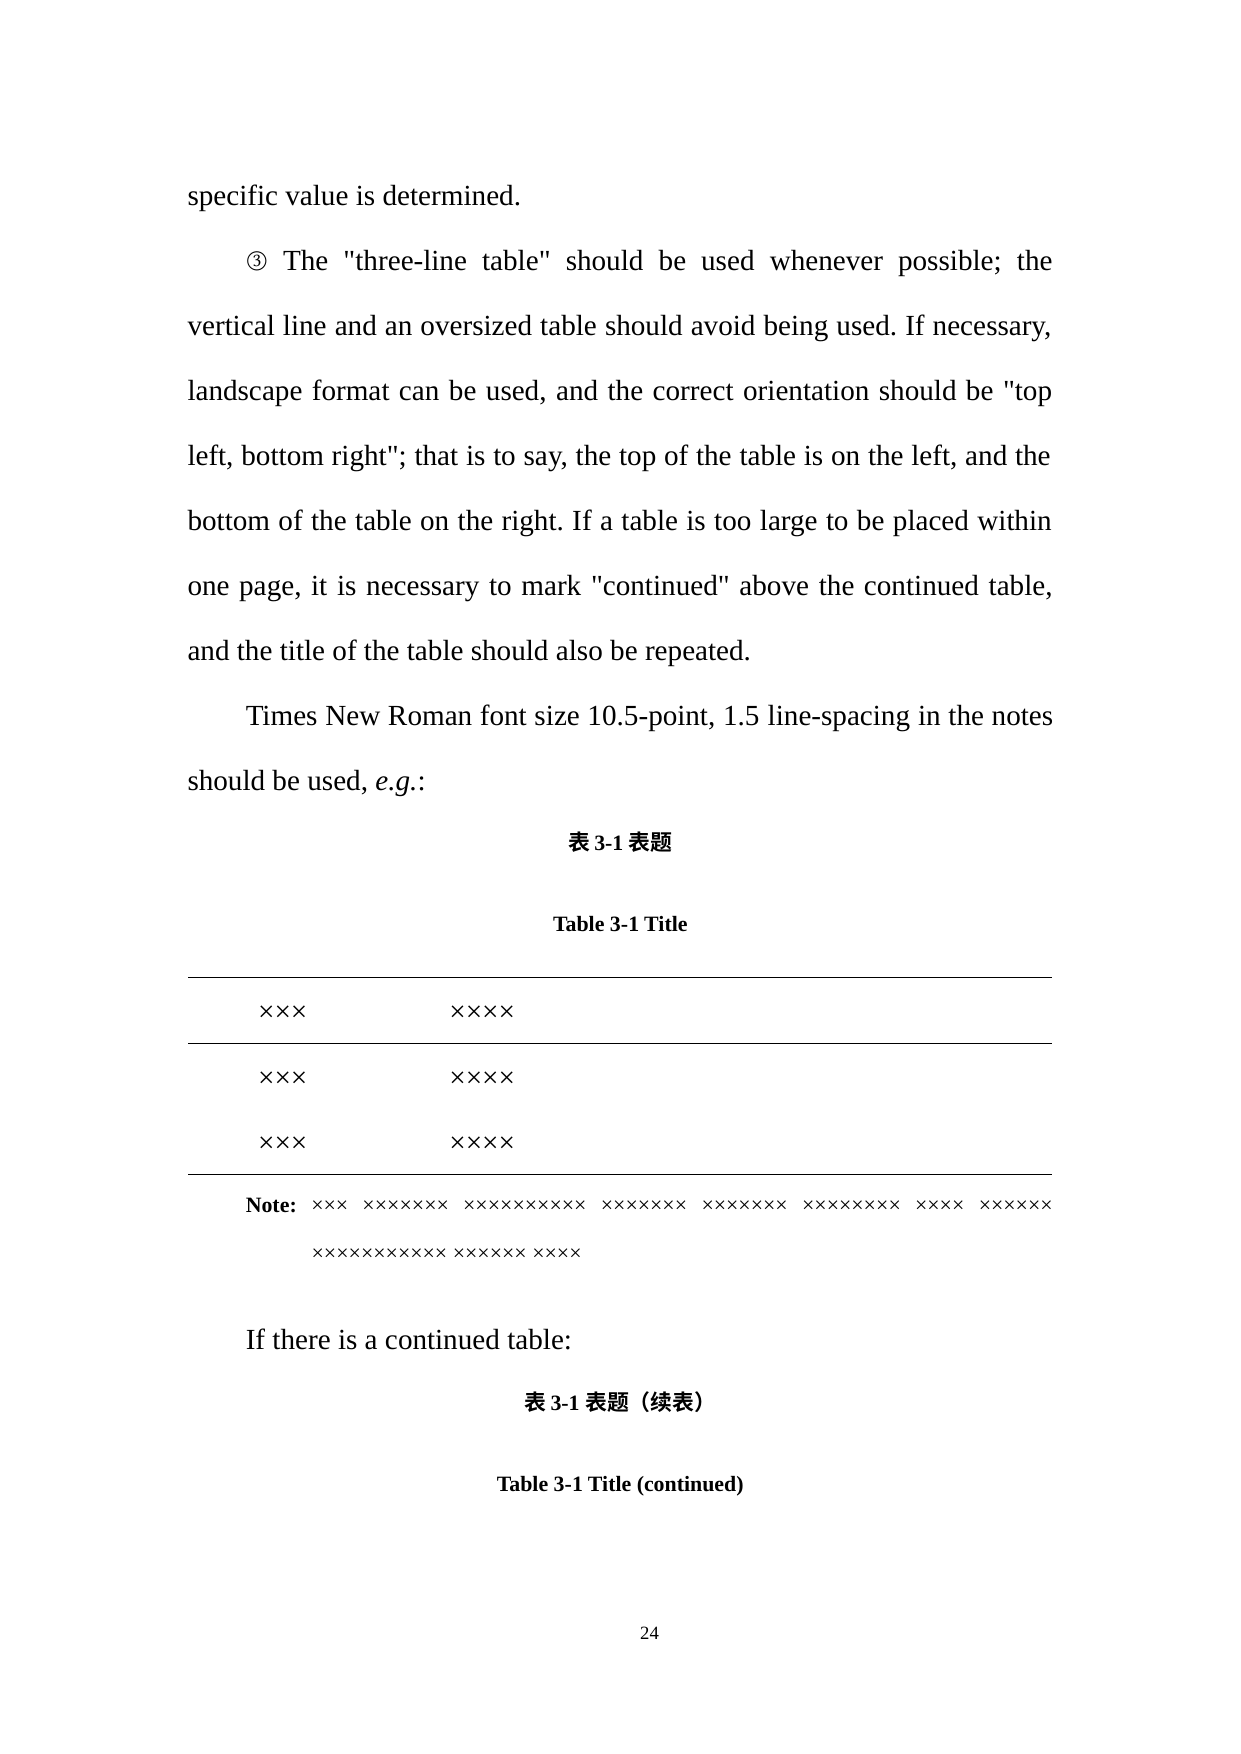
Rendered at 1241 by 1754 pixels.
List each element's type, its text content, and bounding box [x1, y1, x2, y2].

text Note: ××× ××××××× ×××××××××× ××××××× ××××××× ×××××××× ×××× ×××××× ××××××××××× ×××××× ×××× [246, 1188, 1053, 1269]
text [187, 162, 1053, 227]
table_header ×××× [321, 978, 1052, 1043]
text If there is a continued table: [187, 1307, 1053, 1372]
text 表3-1 表题（续表） [187, 1384, 1053, 1417]
table_cell ×××× ×××× [321, 1044, 1052, 1174]
text ③ The "three-line table" should be used whenever possible; the vertical line and an oversized table should avoid being used. If necessary, landscape format can be used, and the correct orientation should be "top left, bottom right"; that is to say, the top of the table is on the left, and the bottom of the table on the right. If a table is too large to be placed within one page, it is necessary to mark "continued" above the continued table, and the title of the table should also be repeated. [187, 227, 1053, 682]
text Times New Roman font size 10.5-point, 1.5 line-spacing in the notes should be used, e.g.: [187, 682, 1053, 812]
text Table 3-1 Title [187, 907, 1053, 940]
text 表3-1 表题 [187, 824, 1053, 857]
text Table 3-1 Title (continued) [187, 1467, 1053, 1499]
table_header ××× [188, 978, 321, 1043]
table_cell ××× ××× [188, 1044, 321, 1174]
